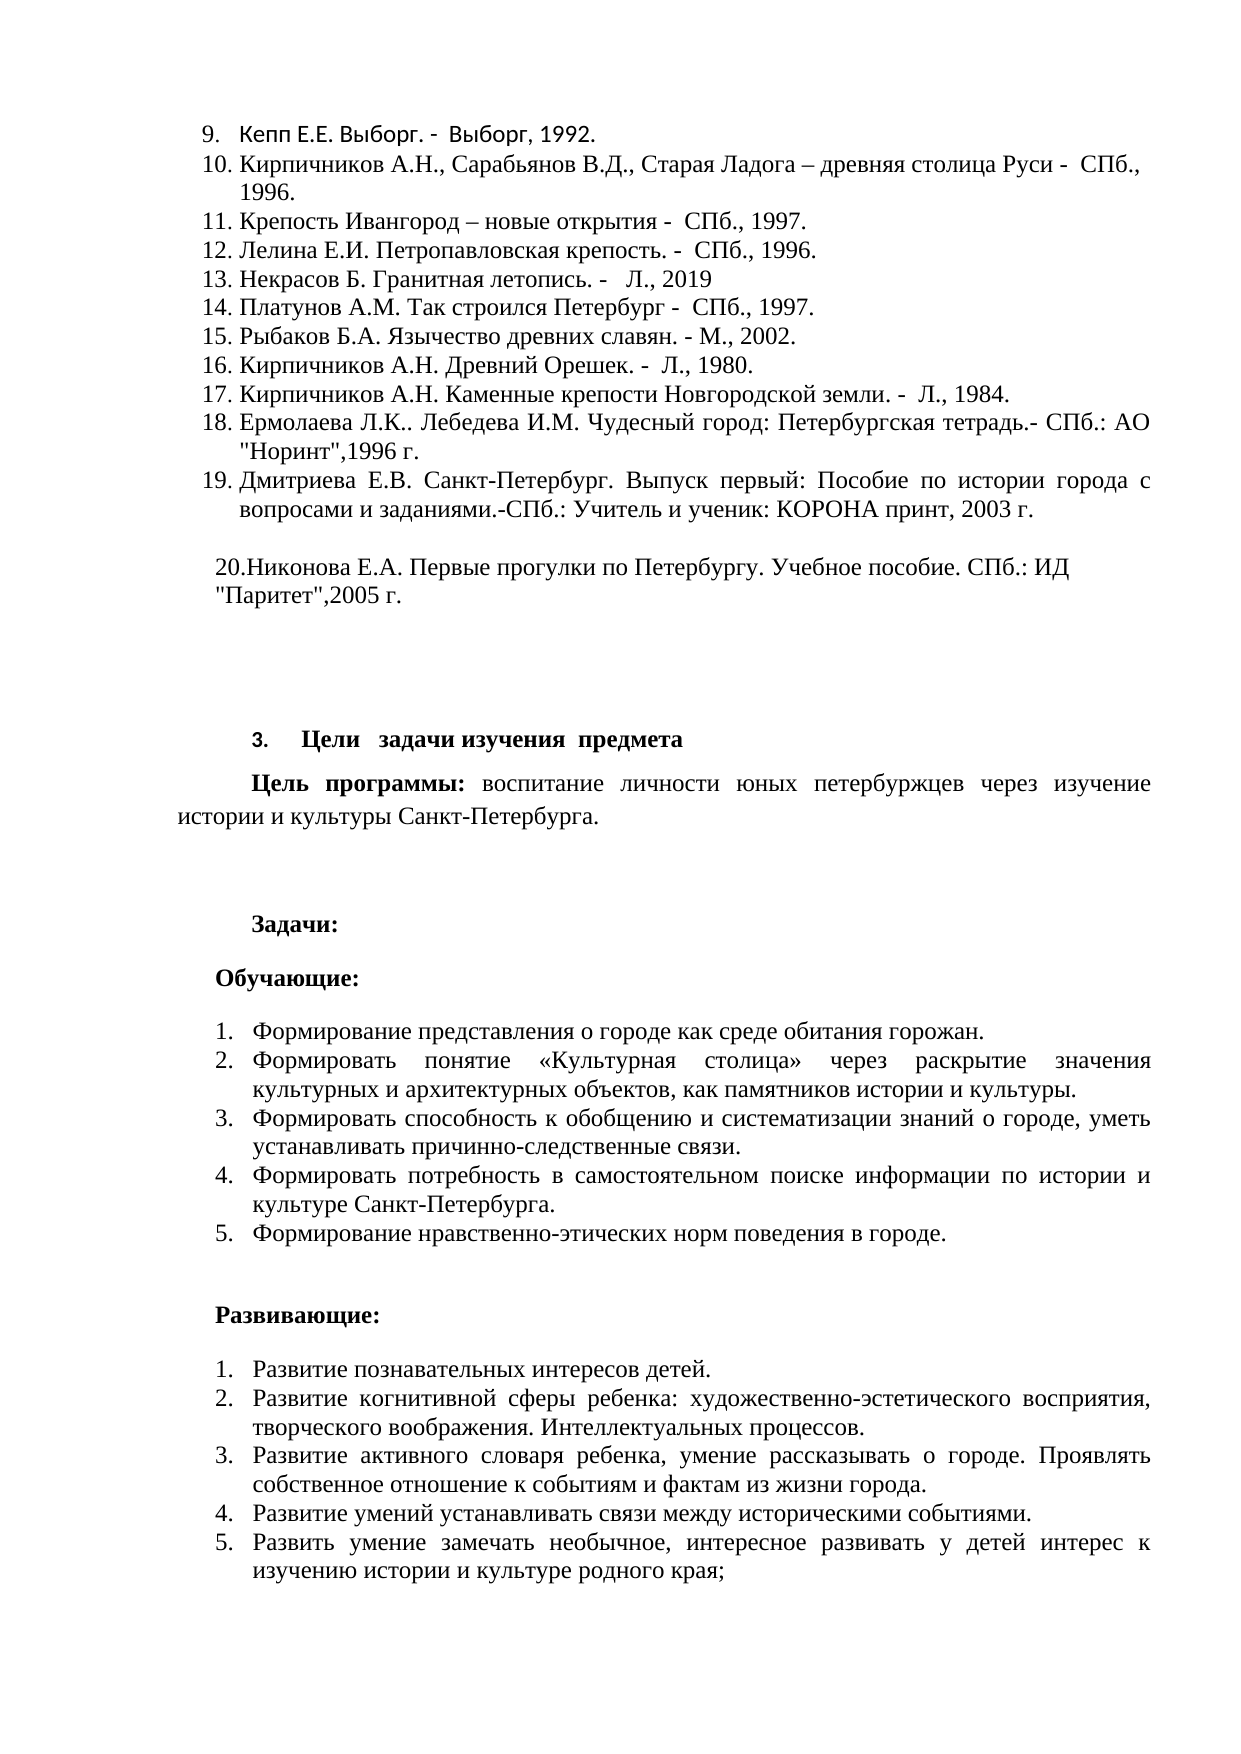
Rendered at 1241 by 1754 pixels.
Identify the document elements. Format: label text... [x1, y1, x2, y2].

list Кирпичников А.Н. Древний Орешек. - Л., 1980. [202, 350, 1152, 379]
list Формирование представления о городе как среде обитания горожан. [215, 1016, 1152, 1045]
list Цели задачи изучения предмета [251, 724, 1152, 753]
text Задачи: [177, 909, 1152, 937]
list Некрасов Б. Гранитная летопись. - Л., 2019 [202, 264, 1152, 292]
text 20.Никонова Е.А. Первые прогулки по Петербургу. Учебное пособие. СПб.: ИД "Паритет",2005 г. [215, 552, 1152, 609]
list Развитие когнитивной сферы ребенка: художественно-эстетического восприятия, творческого воображения. Интеллектуальных процессов. [215, 1383, 1152, 1440]
list Крепость Ивангород – новые открытия - СПб., 1997. [202, 206, 1152, 235]
list Кирпичников А.Н., Сарабьянов В.Д., Старая Ладога – древняя столица Руси - СПб., 1996. [202, 149, 1152, 206]
list Дмитриева Е.В. Санкт-Петербург. Выпуск первый: Пособие по истории города с вопросами и заданиями.-СПб.: Учитель и ученик: КОРОНА принт, 2003 г. [202, 465, 1152, 522]
list Ермолаева Л.К.. Лебедева И.М. Чудесный город: Петербургская тетрадь.- СПб.: АО "Норинт",1996 г. [202, 407, 1152, 465]
list Развитие познавательных интересов детей. [215, 1354, 1152, 1383]
list Развитие умений устанавливать связи между историческими событиями. [215, 1498, 1152, 1527]
list Формировать потребность в самостоятельном поиске информации по истории и культуре Санкт-Петербурга. [215, 1160, 1152, 1218]
list Лелина Е.И. Петропавловская крепость. - СПб., 1996. [202, 235, 1152, 264]
list Формирование нравственно-этических норм поведения в городе. [215, 1218, 1152, 1246]
list Формировать понятие «Культурная столица» через раскрытие значения культурных и архитектурных объектов, как памятников истории и культуры. [215, 1045, 1152, 1103]
list Платунов А.М. Так строился Петербург - СПб., 1997. [202, 292, 1152, 321]
list Развить умение замечать необычное, интересное развивать у детей интерес к изучению истории и культуре родного края; [215, 1527, 1152, 1584]
text Развивающие: [177, 1300, 1152, 1329]
list Кирпичников А.Н. Каменные крепости Новгородской земли. - Л., 1984. [202, 379, 1152, 407]
list Рыбаков Б.А. Язычество древних славян. - М., 2002. [202, 321, 1152, 350]
list Формировать способность к обобщению и систематизации знаний о городе, уметь устанавливать причинно-следственные связи. [215, 1103, 1152, 1160]
list Кепп Е.Е. Выборг. - Выборг, 1992. [202, 118, 1152, 149]
list Развитие активного словаря ребенка, умение рассказывать о городе. Проявлять собственное отношение к событиям и фактам из жизни города. [215, 1440, 1152, 1498]
text Обучающие: [177, 963, 1152, 991]
text Цель программы: воспитание личности юных петербуржцев через изучение истории и культуры Санкт-Петербурга. [177, 768, 1152, 830]
